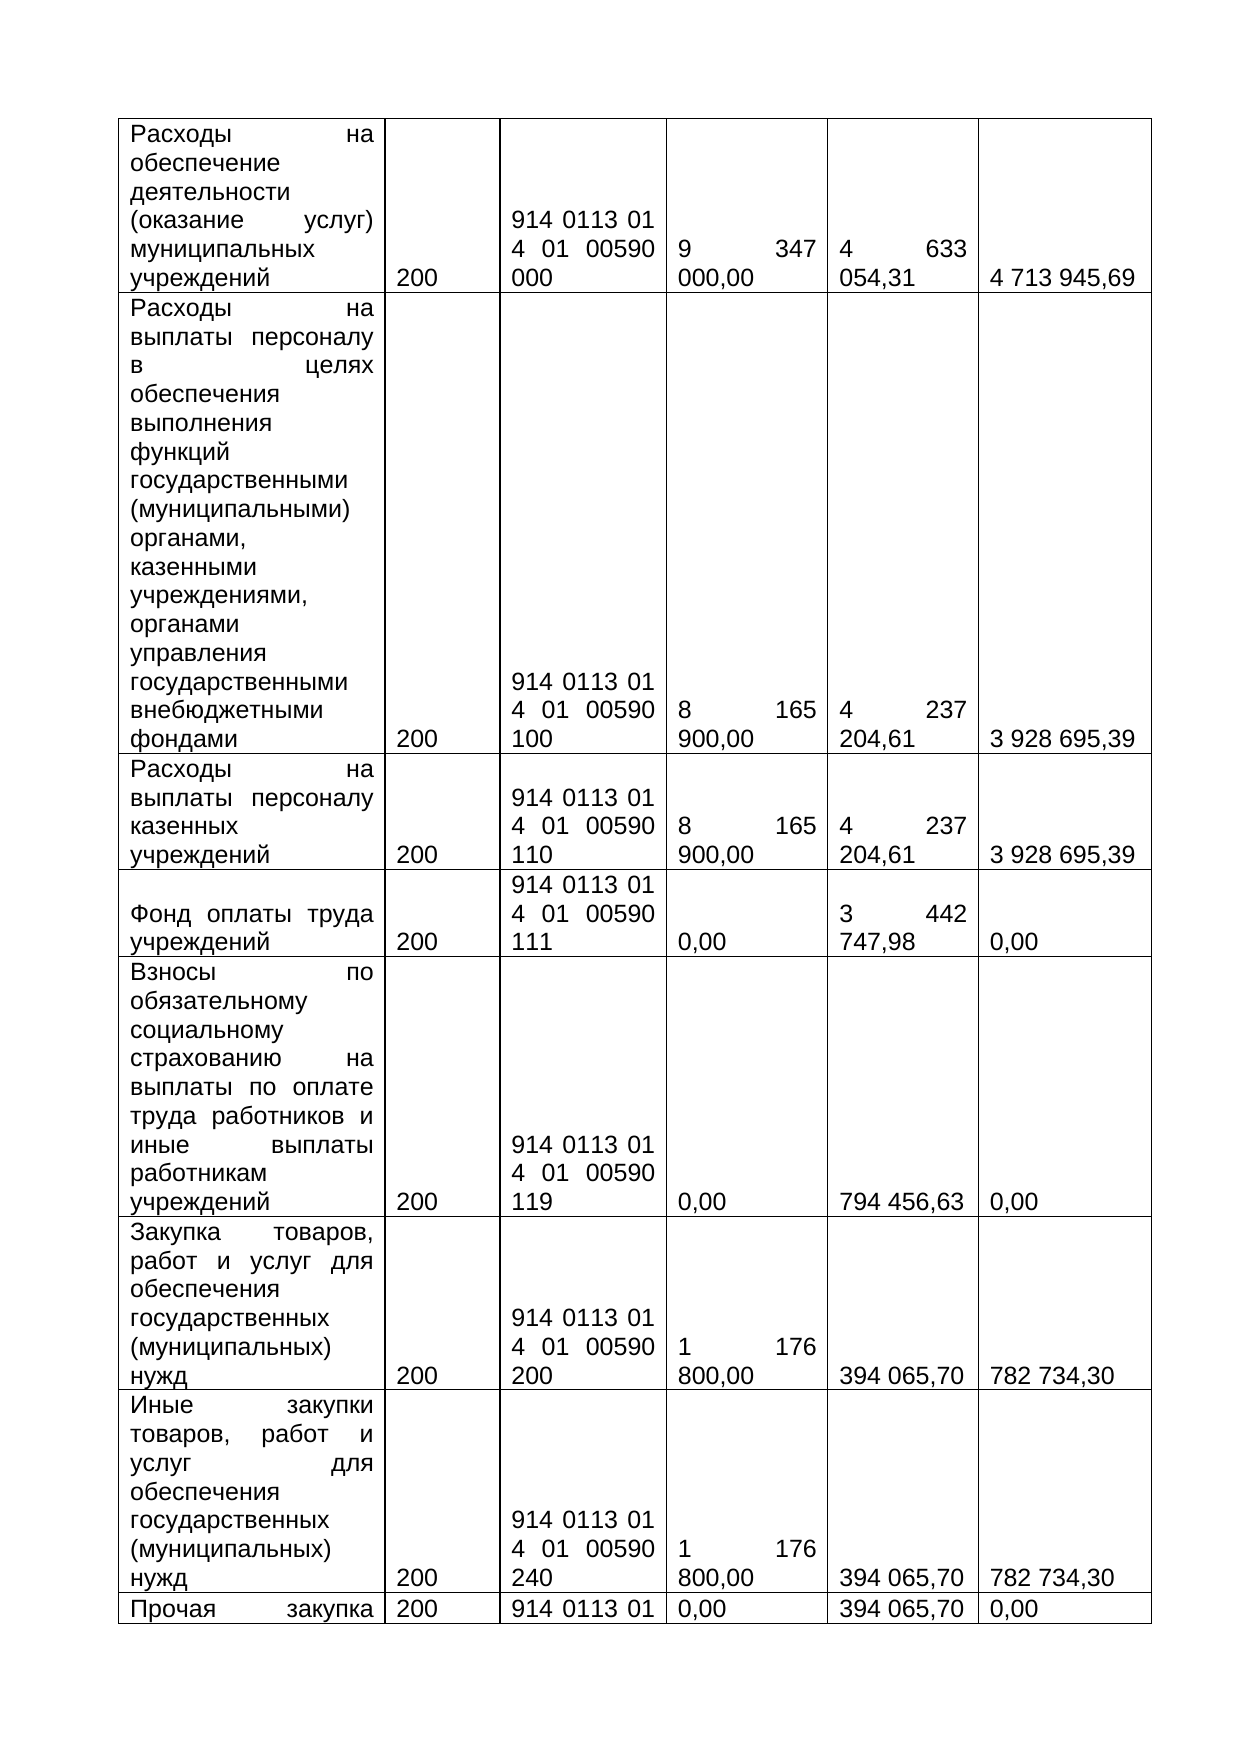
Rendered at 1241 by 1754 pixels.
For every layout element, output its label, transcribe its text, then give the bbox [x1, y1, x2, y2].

table_cell Расходы на обеспечение деятельности (оказание услуг) муниципальных учреждений [119, 119, 384, 292]
table_cell 0,00 [979, 870, 1151, 956]
table_cell 200 [386, 1390, 499, 1592]
table_cell 914 0113 01 4 01 00590 100 [501, 293, 666, 753]
table_cell 782 734,30 [979, 1217, 1151, 1389]
table_cell 200 [386, 293, 499, 753]
table_cell Расходы на выплаты персоналу казенных учреждений [119, 754, 384, 869]
table_cell 0,00 [667, 870, 827, 956]
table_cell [119, 1593, 384, 1623]
table_cell Расходы на выплаты персоналу в целях обеспечения выполнения функций государственными (муниципальными) органами, казенными учреждениями, органами управления государственными внебюджетными фондами [119, 293, 384, 753]
table_cell 4 237 204,61 [828, 754, 978, 869]
table_cell 200 [386, 957, 499, 1216]
table_cell 914 0113 01 4 01 00590 200 [501, 1217, 666, 1389]
table_cell 200 [386, 119, 499, 292]
table_cell 8 165 900,00 [667, 293, 827, 753]
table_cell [501, 1593, 666, 1623]
table_cell 8 165 900,00 [667, 754, 827, 869]
table_cell 394 065,70 [828, 1593, 978, 1623]
table_cell 914 0113 01 4 01 00590 119 [501, 957, 666, 1216]
table_cell 394 065,70 [828, 1390, 978, 1592]
table_cell 200 [386, 754, 499, 869]
table_cell 0,00 [667, 957, 827, 1216]
table_cell 3 928 695,39 [979, 293, 1151, 753]
table_cell Взносы по обязательному социальному страхованию на выплаты по оплате труда работников и иные выплаты работникам учреждений [119, 957, 384, 1216]
table_cell 914 0113 01 4 01 00590 111 [501, 870, 666, 956]
table_cell 3 442 747,98 [828, 870, 978, 956]
table_cell Закупка товаров, работ и услуг для обеспечения государственных (муниципальных) нужд [119, 1217, 384, 1389]
table_cell 0,00 [979, 1593, 1151, 1623]
table_cell 794 456,63 [828, 957, 978, 1216]
table_cell 1 176 800,00 [667, 1217, 827, 1389]
table_cell 914 0113 01 4 01 00590 110 [501, 754, 666, 869]
table_cell 4 633 054,31 [828, 119, 978, 292]
table_cell 394 065,70 [828, 1217, 978, 1389]
table_cell 4 713 945,69 [979, 119, 1151, 292]
table_cell 914 0113 01 4 01 00590 240 [501, 1390, 666, 1592]
table_cell 3 928 695,39 [979, 754, 1151, 869]
table_cell 914 0113 01 4 01 00590 000 [501, 119, 666, 292]
table_cell 0,00 [667, 1593, 827, 1623]
table_cell 200 [386, 870, 499, 956]
table_cell 9 347 000,00 [667, 119, 827, 292]
table_cell 4 237 204,61 [828, 293, 978, 753]
table_cell 782 734,30 [979, 1390, 1151, 1592]
table_cell Фонд оплаты труда учреждений [119, 870, 384, 956]
table_cell 1 176 800,00 [667, 1390, 827, 1592]
table_cell 0,00 [979, 957, 1151, 1216]
table_cell 200 [386, 1593, 499, 1623]
table_cell 200 [386, 1217, 499, 1389]
table_cell Иные закупки товаров, работ и услуг для обеспечения государственных (муниципальных) нужд [119, 1390, 384, 1592]
